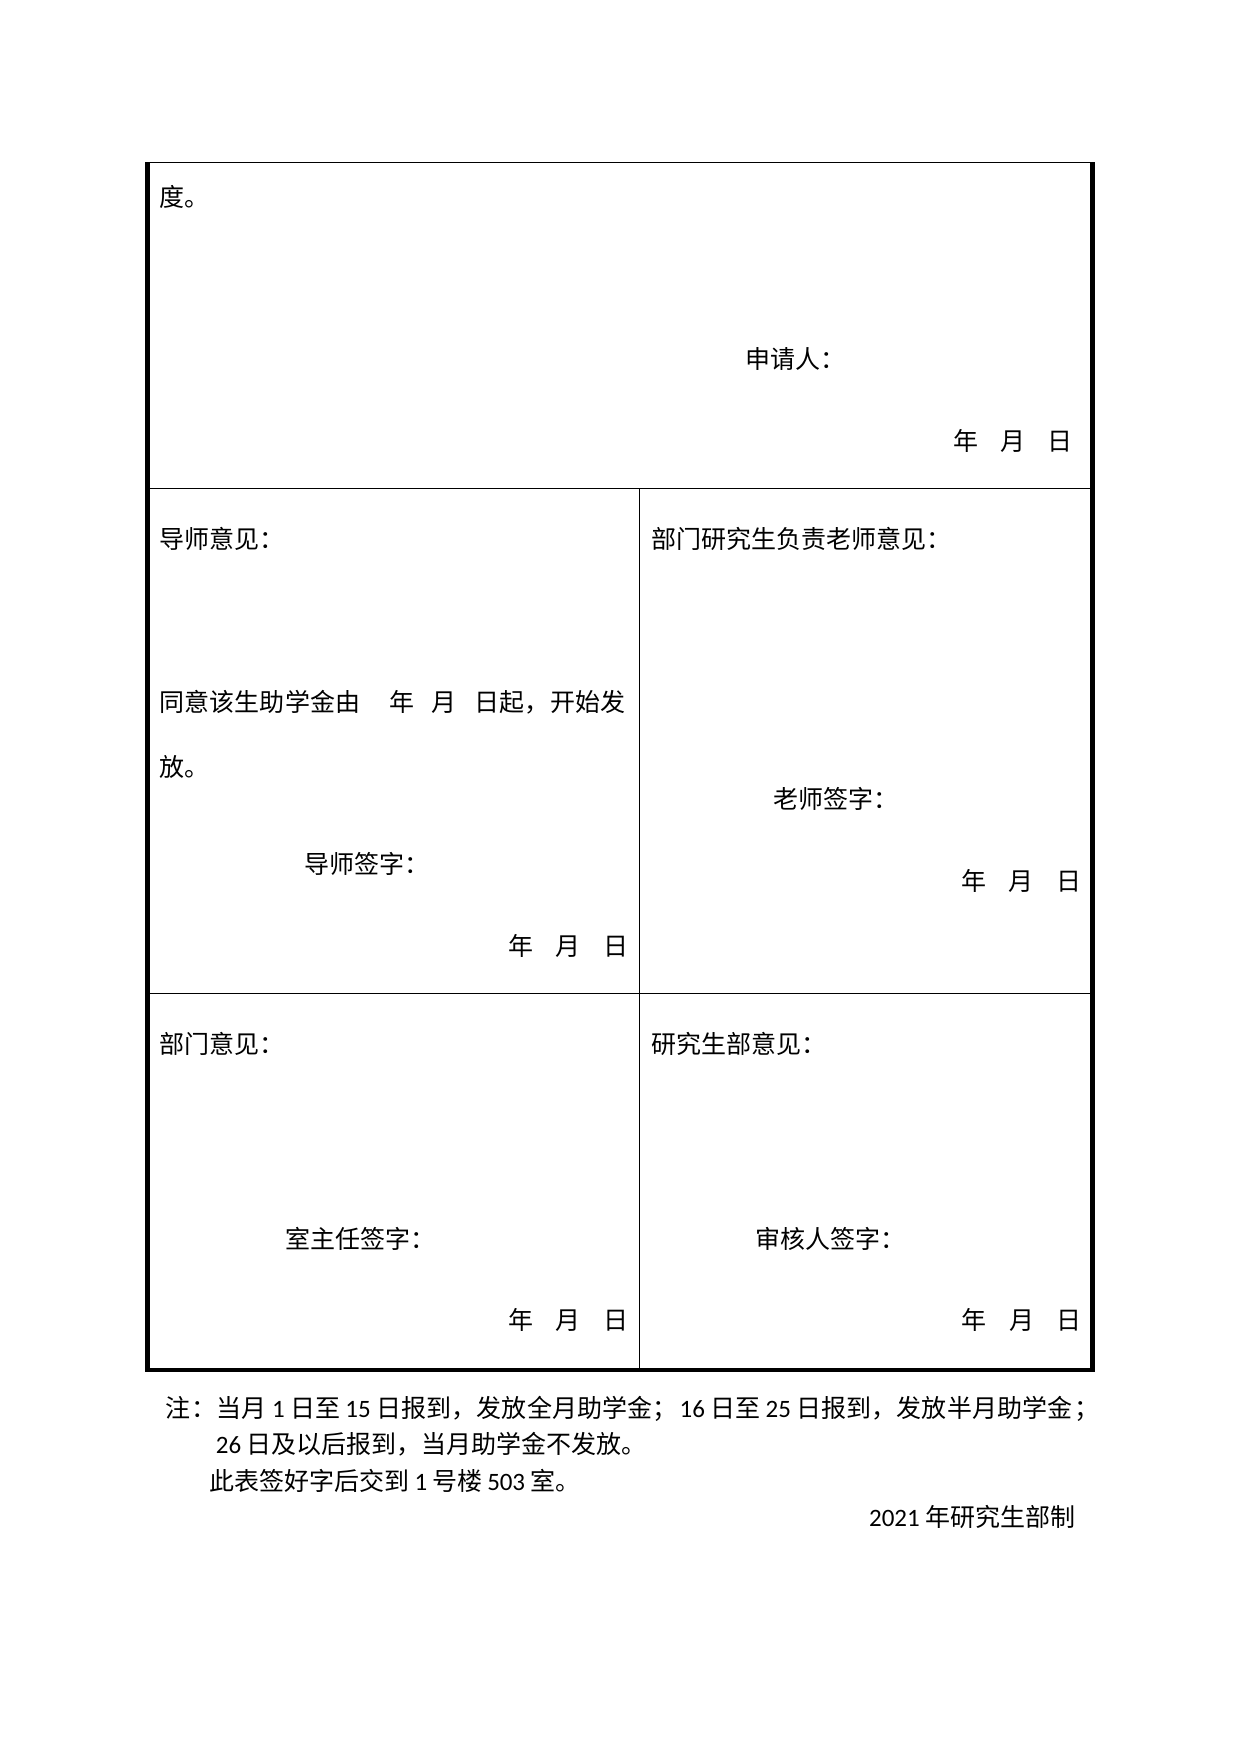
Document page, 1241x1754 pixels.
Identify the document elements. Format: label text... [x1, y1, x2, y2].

text 此表签好字后交到1号楼503室。 [187, 1461, 1053, 1497]
text 2021年研究生部制 [166, 1497, 1074, 1533]
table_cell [150, 163, 1090, 488]
table_cell 部门研究生负责老师意见： 老师签字： 年 月 日 [640, 489, 1090, 993]
table_cell 研究生部意见： 审核人签字： 年 月 日 [640, 994, 1090, 1368]
table_cell 部门意见： 室主任签字： 年 月 日 [150, 994, 639, 1368]
table_cell 导师意见： 同意该生助学金由 年 月 日起，开始发放。 导师签字： 年 月 日 [150, 489, 639, 993]
text 注：当月1日至15日报到，发放全月助学金；16日至25日报到，发放半月助学金；26日及以后报到，当月助学金不发放。 [166, 1388, 1074, 1461]
